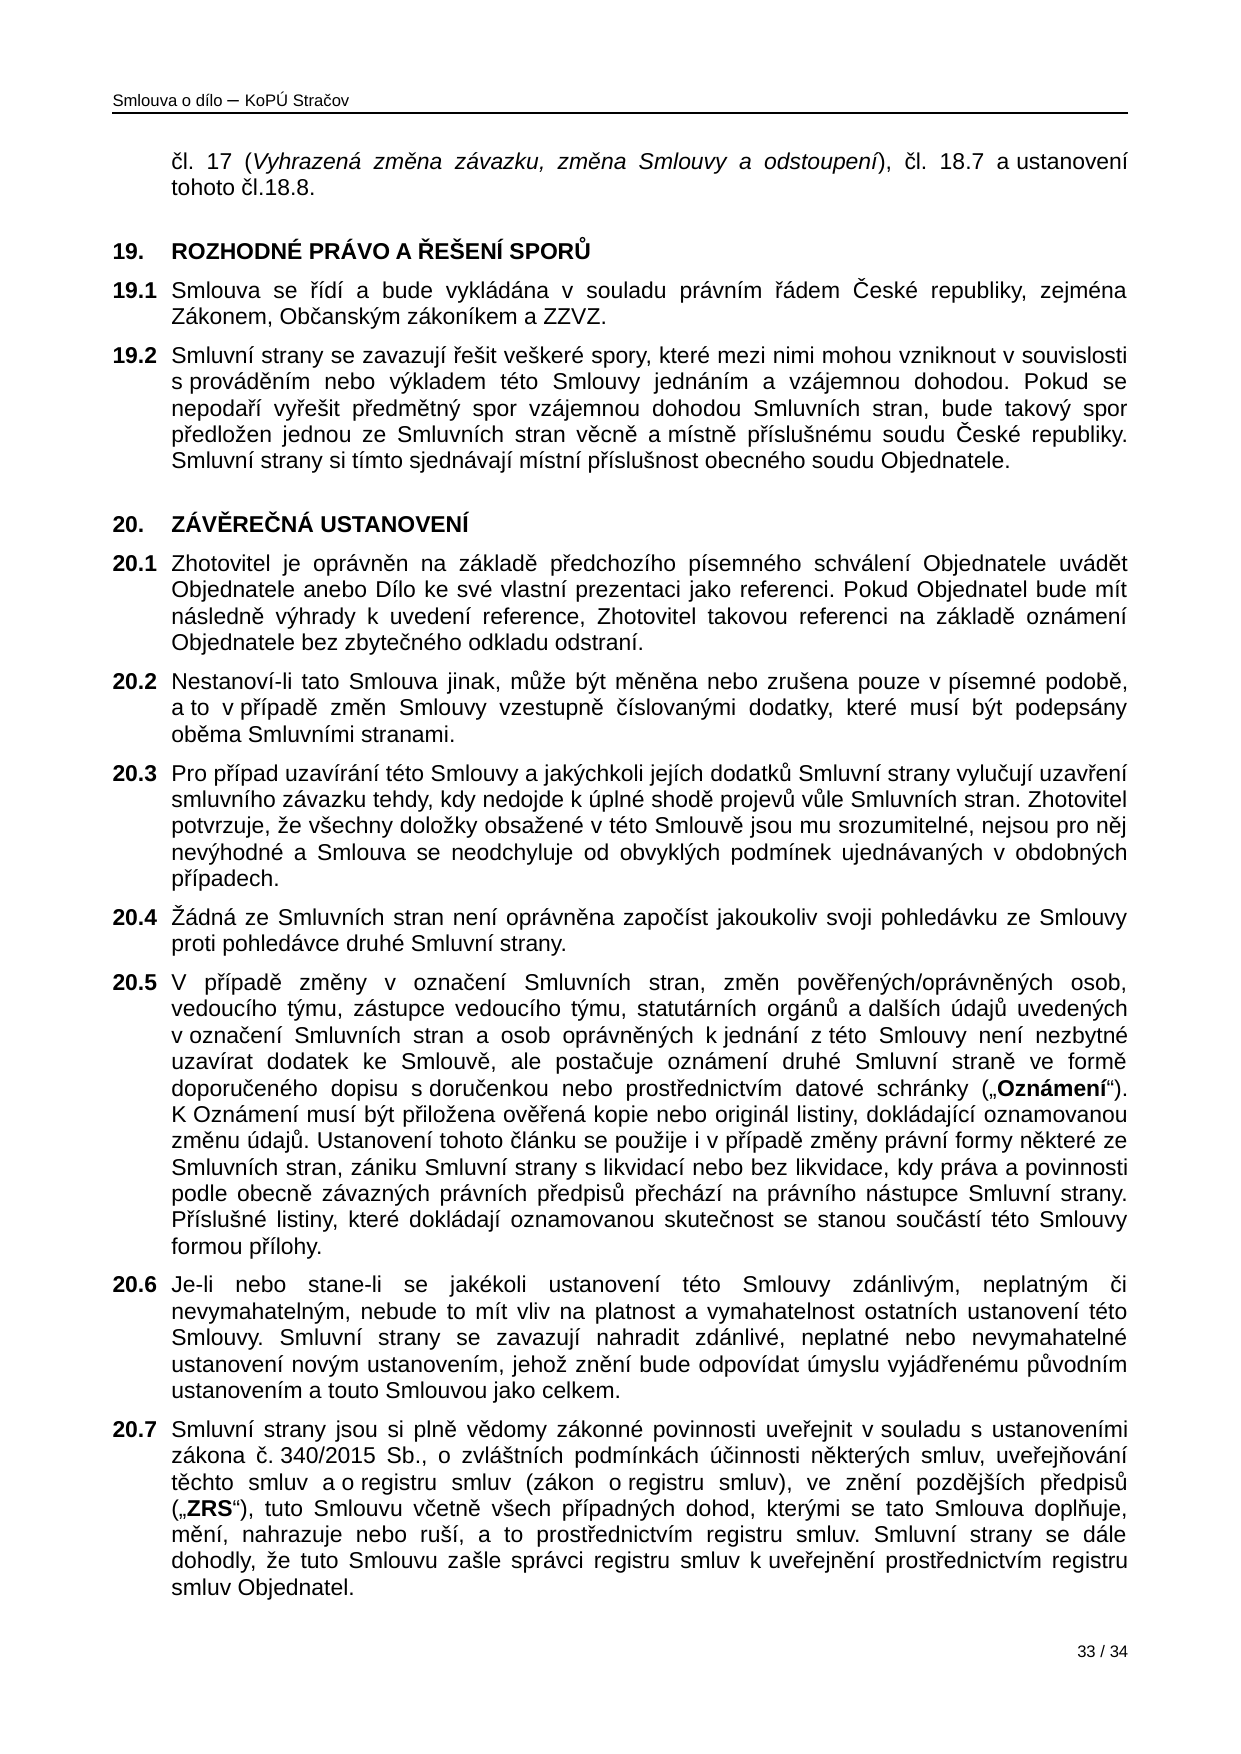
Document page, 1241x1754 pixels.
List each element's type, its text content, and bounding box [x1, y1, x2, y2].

text Pro případ uzavírání této Smlouvy a jakýchkoli jejích dodatků Smluvní strany vylučují uzavření smluvního závazku tehdy, kdy nedojde k úplné shodě projevů vůle Smluvních stran. Zhotovitel potvrzuje, že všechny doložky obsažené v této Smlouvě jsou mu srozumitelné, nejsou pro něj nevýhodné a Smlouva se neodchyluje od obvyklých podmínek ujednávaných v obdobných případech. [112, 759, 1128, 891]
text Žádná ze Smluvních stran není oprávněna započíst jakoukoliv svoji pohledávku ze Smlouvy proti pohledávce druhé Smluvní strany. [112, 904, 1128, 957]
text Nestanoví-li tato Smlouva jinak, může být měněna nebo zrušena pouze v písemné podobě, a to v případě změn Smlouvy vzestupně číslovanými dodatky, které musí být podepsány oběma Smluvními stranami. [112, 668, 1128, 747]
text Zhotovitel je oprávněn na základě předchozího písemného schválení Objednatele uvádět Objednatele anebo Dílo ke své vlastní prezentaci jako referenci. Pokud Objednatel bude mít následně výhrady k uvedení reference, Zhotovitel takovou referenci na základě oznámení Objednatele bez zbytečného odkladu odstraní. [112, 550, 1128, 656]
text Závěrečná ustanovení [112, 511, 1128, 538]
text Smluvní strany jsou si plně vědomy zákonné povinnosti uveřejnit v souladu s ustanoveními zákona č. 340/2015 Sb., o zvláštních podmínkách účinnosti některých smluv, uveřejňování těchto smluv a o registru smluv (zákon o registru smluv), ve znění pozdějších předpisů („ZRS“), tuto Smlouvu včetně všech případných dohod, kterými se tato Smlouva doplňuje, mění, nahrazuje nebo ruší, a to prostřednictvím registru smluv. Smluvní strany se dále dohodly, že tuto Smlouvu zašle správci registru smluv k uveřejnění prostřednictvím registru smluv Objednatel. [112, 1416, 1128, 1600]
text Rozhodné právo a řešení sporů [112, 238, 1128, 264]
text Je-li nebo stane-li se jakékoli ustanovení této Smlouvy zdánlivým, neplatným či nevymahatelným, nebude to mít vliv na platnost a vymahatelnost ostatních ustanovení této Smlouvy. Smluvní strany se zavazují nahradit zdánlivé, neplatné nebo nevymahatelné ustanovení novým ustanovením, jehož znění bude odpovídat úmyslu vyjádřenému původním ustanovením a touto Smlouvou jako celkem. [112, 1271, 1128, 1403]
text V případě změny v označení Smluvních stran, změn pověřených/oprávněných osob, vedoucího týmu, zástupce vedoucího týmu, statutárních orgánů a dalších údajů uvedených v označení Smluvních stran a osob oprávněných k jednání z této Smlouvy není nezbytné uzavírat dodatek ke Smlouvě, ale postačuje oznámení druhé Smluvní straně ve formě doporučeného dopisu s doručenkou nebo prostřednictvím datové schránky („Oznámení“). K Oznámení musí být přiložena ověřená kopie nebo originál listiny, dokládající oznamovanou změnu údajů. Ustanovení tohoto článku se použije i v případě změny právní formy některé ze Smluvních stran, zániku Smluvní strany s likvidací nebo bez likvidace, kdy práva a povinnosti podle obecně závazných právních předpisů přechází na právního nástupce Smluvní strany. Příslušné listiny, které dokládají oznamovanou skutečnost se stanou součástí této Smlouvy formou přílohy. [112, 969, 1128, 1259]
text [112, 148, 1128, 200]
text Smlouva se řídí a bude vykládána v souladu právním řádem České republiky, zejména Zákonem, Občanským zákoníkem a ZZVZ. [112, 277, 1128, 329]
text Smluvní strany se zavazují řešit veškeré spory, které mezi nimi mohou vzniknout v souvislosti s prováděním nebo výkladem této Smlouvy jednáním a vzájemnou dohodou. Pokud se nepodaří vyřešit předmětný spor vzájemnou dohodou Smluvních stran, bude takový spor předložen jednou ze Smluvních stran věcně a místně příslušnému soudu České republiky. Smluvní strany si tímto sjednávají místní příslušnost obecného soudu Objednatele. [112, 342, 1128, 474]
